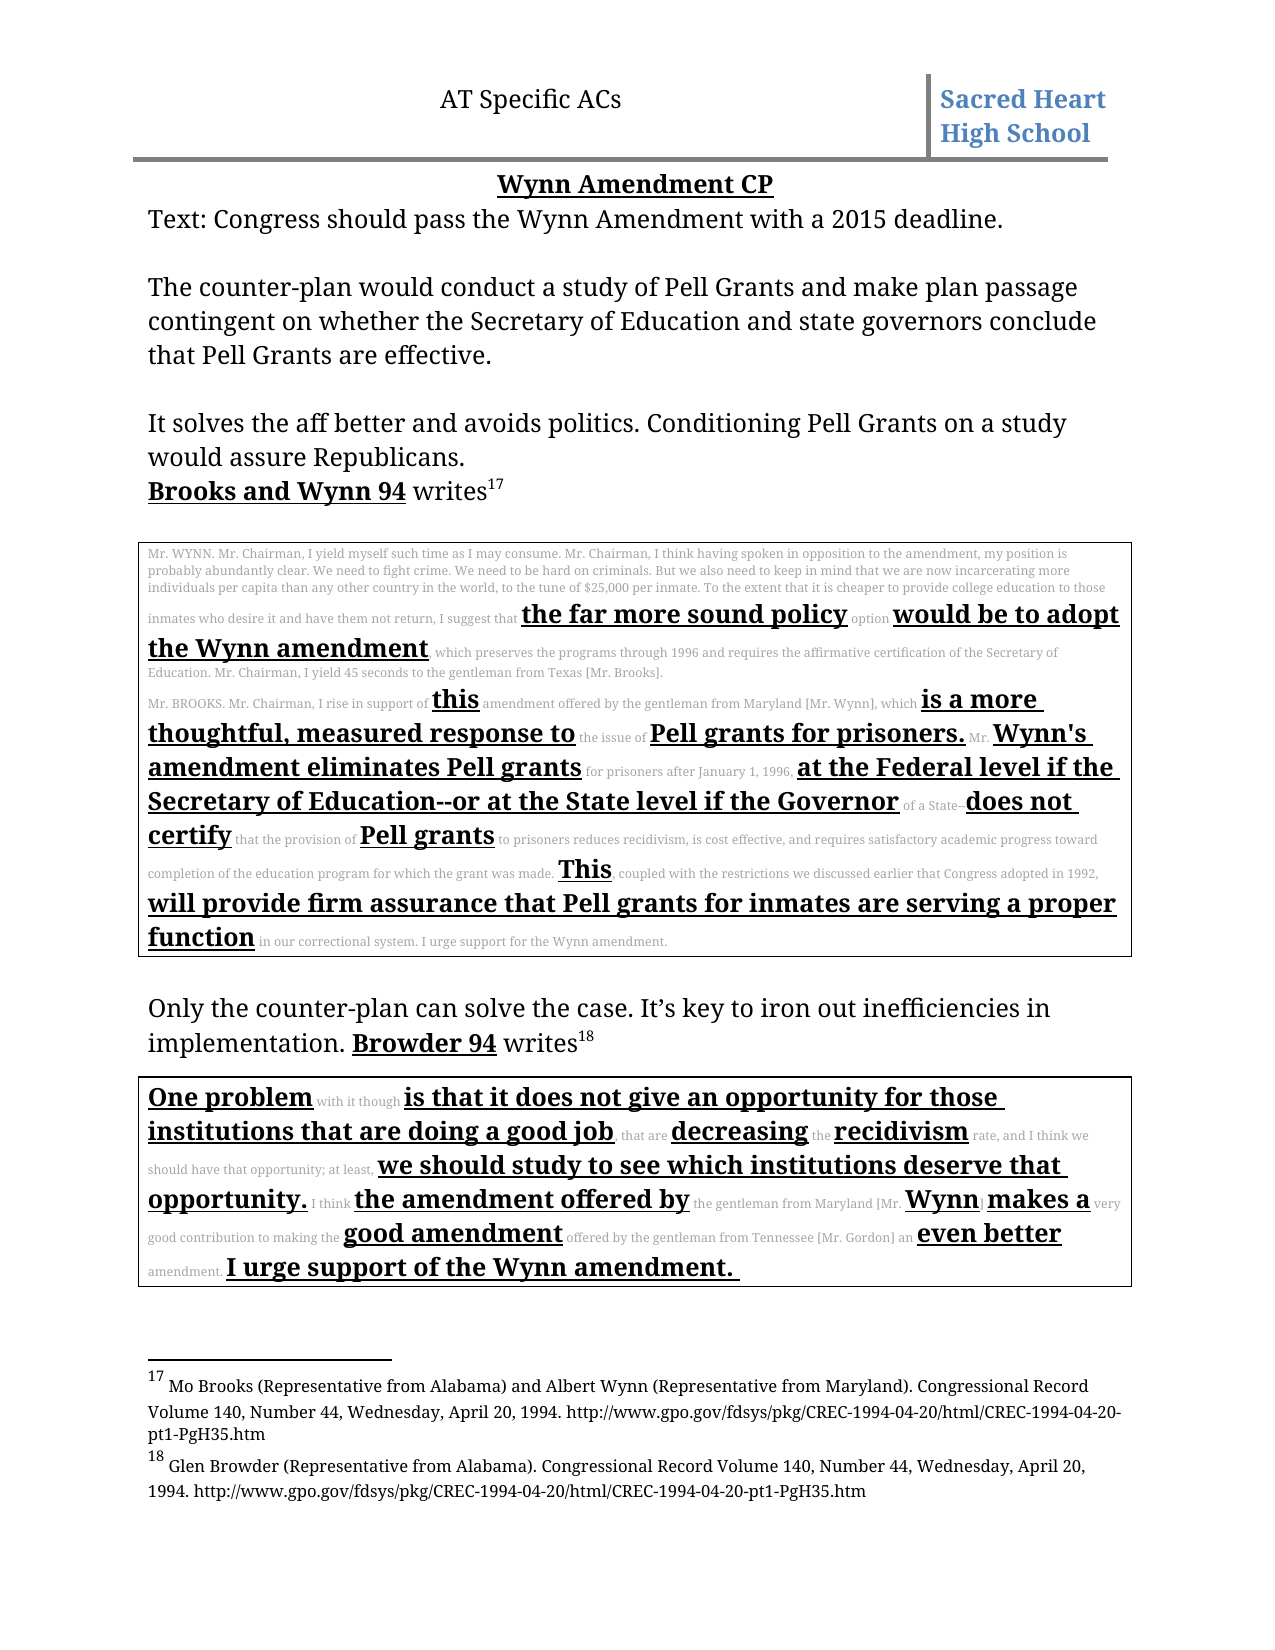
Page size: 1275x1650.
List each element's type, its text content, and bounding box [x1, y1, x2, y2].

text Mr. BROOKS. Mr. Chairman, I rise in support of this amendment offered by the gentleman from Maryland [Mr. Wynn], which is a more thoughtful, measured response to the issue of Pell grants for prisoners. Mr. Wynn's amendment eliminates Pell grants for prisoners after January 1, 1996, at the Federal level if the Secretary of Education--or at the State level if the Governor of a State--does not certify that the provision of Pell grants to prisoners reduces recidivism, is cost effective, and requires satisfactory academic progress toward completion of the education program for which the grant was made. This, coupled with the restrictions we discussed earlier that Congress adopted in 1992, will provide firm assurance that Pell grants for inmates are serving a proper function in our correctional system. I urge support for the Wynn amendment. [139, 678, 1131, 956]
subtitle Wynn Amendment CP [148, 167, 1122, 201]
text The counter-plan would conduct a study of Pell Grants and make plan passage contingent on whether the Secretary of Education and state governors conclude that Pell Grants are effective. [148, 269, 1122, 372]
text One problem with it though is that it does not give an opportunity for those institutions that are doing a good job, that are decreasing the recidivism rate, and I think we should have that opportunity; at least, we should study to see which institutions deserve that opportunity. I think the amendment offered by the gentleman from Maryland [Mr. Wynn] makes a very good contribution to making the good amendment offered by the gentleman from Tennessee [Mr. Gordon] an even better amendment. I urge support of the Wynn amendment. [139, 1078, 1131, 1286]
text Mr. WYNN. Mr. Chairman, I yield myself such time as I may consume. Mr. Chairman, I think having spoken in opposition to the amendment, my position is probably abundantly clear. We need to fight crime. We need to be hard on criminals. But we also need to keep in mind that we are now incarcerating more individuals per capita than any other country in the world, to the tune of $25,000 per inmate. To the extent that it is cheaper to provide college education to those inmates who desire it and have them not return, I suggest that the far more sound policy option would be to adopt the Wynn amendment, which preserves the programs through 1996 and requires the affirmative certification of the Secretary of Education. Mr. Chairman, I yield 45 seconds to the gentleman from Texas [Mr. Brooks]. [139, 543, 1131, 678]
text Only the counter-plan can solve the case. It’s key to iron out inefficiencies in implementation. Browder 94 writes [148, 991, 1122, 1059]
text It solves the aff better and avoids politics. Conditioning Pell Grants on a study would assure Republicans. [148, 406, 1122, 474]
text Text: Congress should pass the Wynn Amendment with a 2015 deadline. [148, 201, 1122, 235]
text Brooks and Wynn 94 writes [148, 474, 1122, 508]
